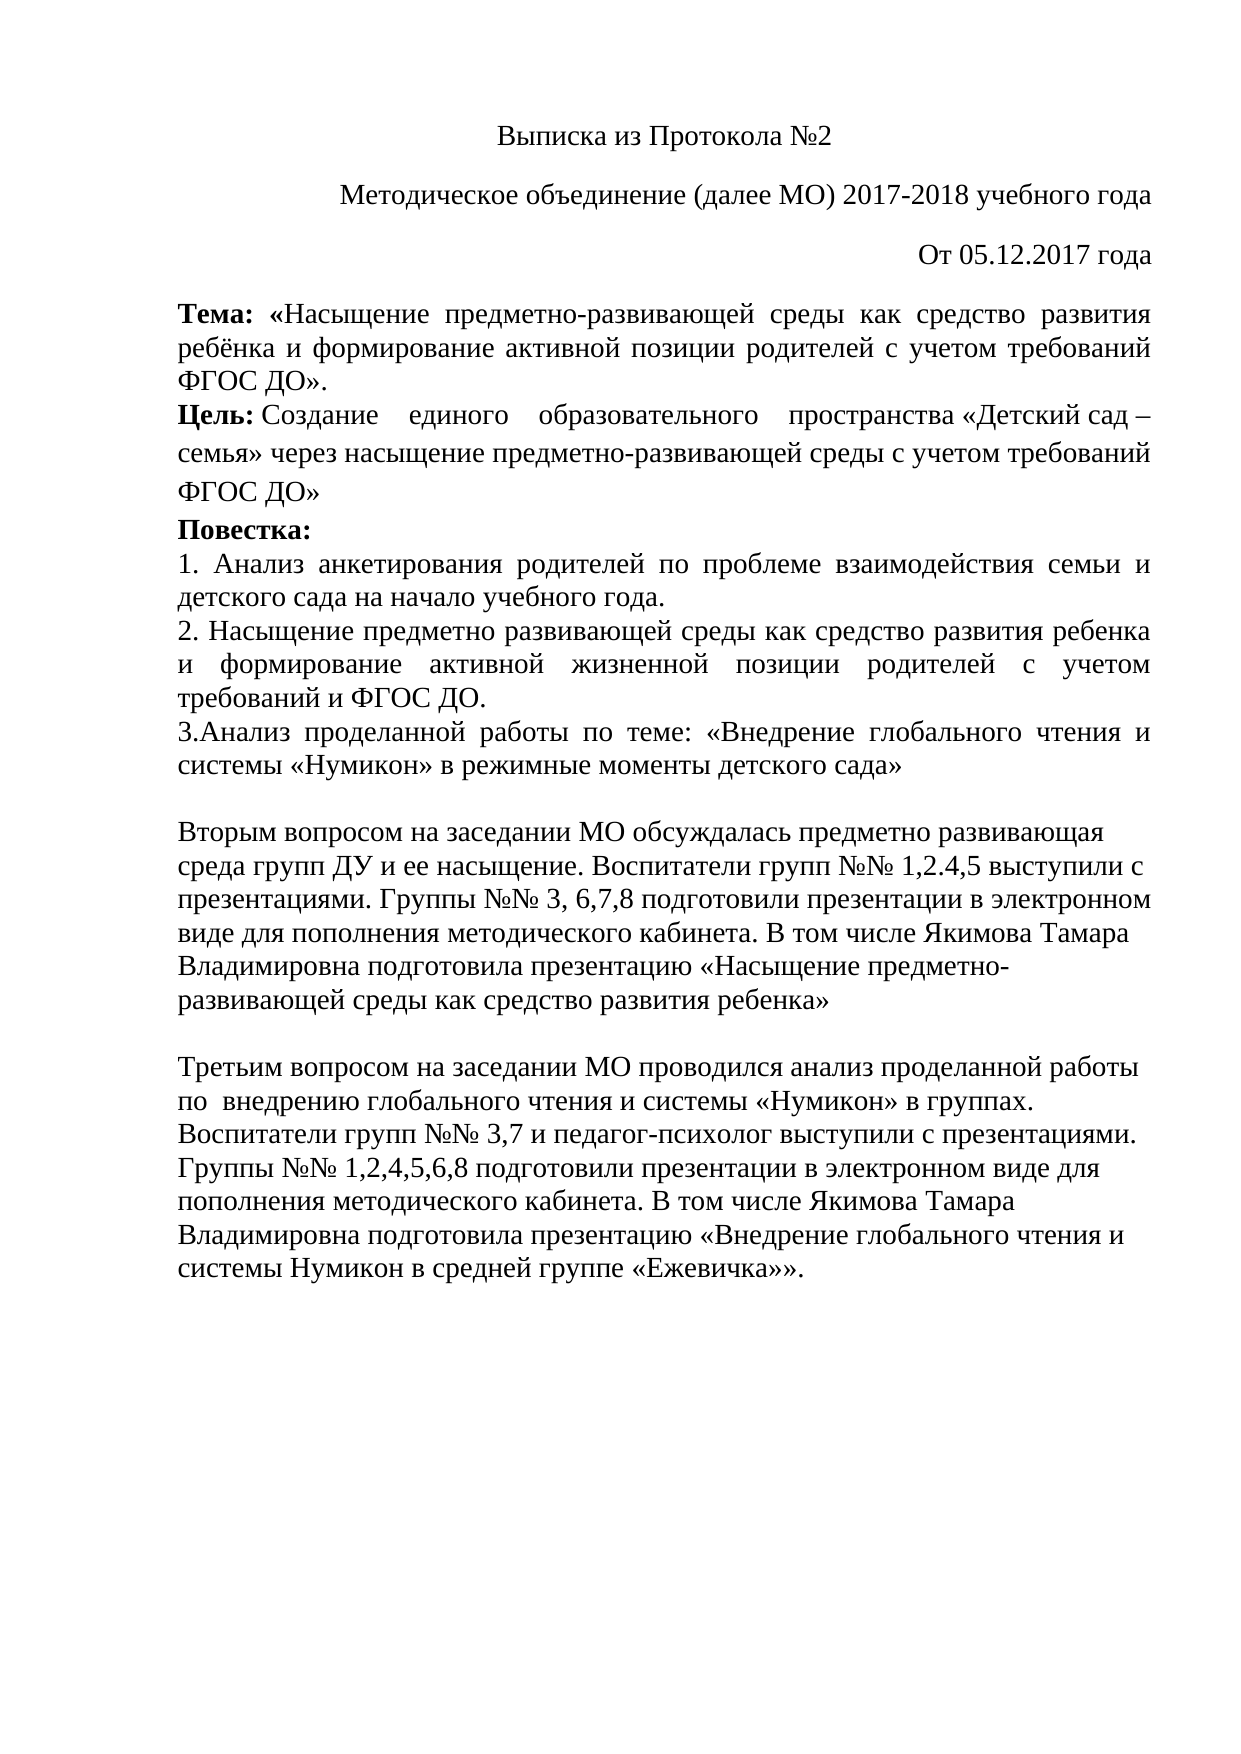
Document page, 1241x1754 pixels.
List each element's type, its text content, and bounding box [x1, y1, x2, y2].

text Тема: «Насыщение предметно-развивающей среды как средство развития ребёнка и формирование активной позиции родителей с учетом требований ФГОС ДО». [177, 296, 1152, 397]
text Повестка: [177, 512, 1152, 546]
text От 05.12.2017 года [177, 237, 1152, 270]
text Третьим вопросом на заседании МО проводился анализ проделанной работы по внедрению глобального чтения и системы «Нумикон» в группах. Воспитатели групп №№ 3,7 и педагог-психолог выступили с презентациями. Группы №№ 1,2,4,5,6,8 подготовили презентации в электронном виде для пополнения методического кабинета. В том числе Якимова Тамара Владимировна подготовила презентацию «Внедрение глобального чтения и системы Нумикон в средней группе «Ежевичка»». [177, 1049, 1152, 1284]
text 2. Насыщение предметно развивающей среды как средство развития ребенка и формирование активной жизненной позиции родителей с учетом требований и ФГОС ДО. [177, 613, 1152, 714]
text 3.Анализ проделанной работы по теме: «Внедрение глобального чтения и системы «Нумикон» в режимные моменты детского сада» [177, 714, 1152, 781]
text Цель: Создание единого образовательного пространства «Детский сад – семья» через насыщение предметно-развивающей среды с учетом требований ФГОС ДО» [177, 397, 1152, 507]
text Выписка из Протокола №2 [177, 118, 1152, 152]
text 1. Анализ анкетирования родителей по проблеме взаимодействия семьи и детского сада на начало учебного года. [177, 546, 1152, 613]
text Методическое объединение (далее МО) 2017-2018 учебного года [177, 177, 1152, 211]
text Вторым вопросом на заседании МО обсуждалась предметно развивающая среда групп ДУ и ее насыщение. Воспитатели групп №№ 1,2.4,5 выступили с презентациями. Группы №№ 3, 6,7,8 подготовили презентации в электронном виде для пополнения методического кабинета. В том числе Якимова Тамара Владимировна подготовила презентацию «Насыщение предметно-развивающей среды как средство развития ребенка» [177, 814, 1152, 1016]
